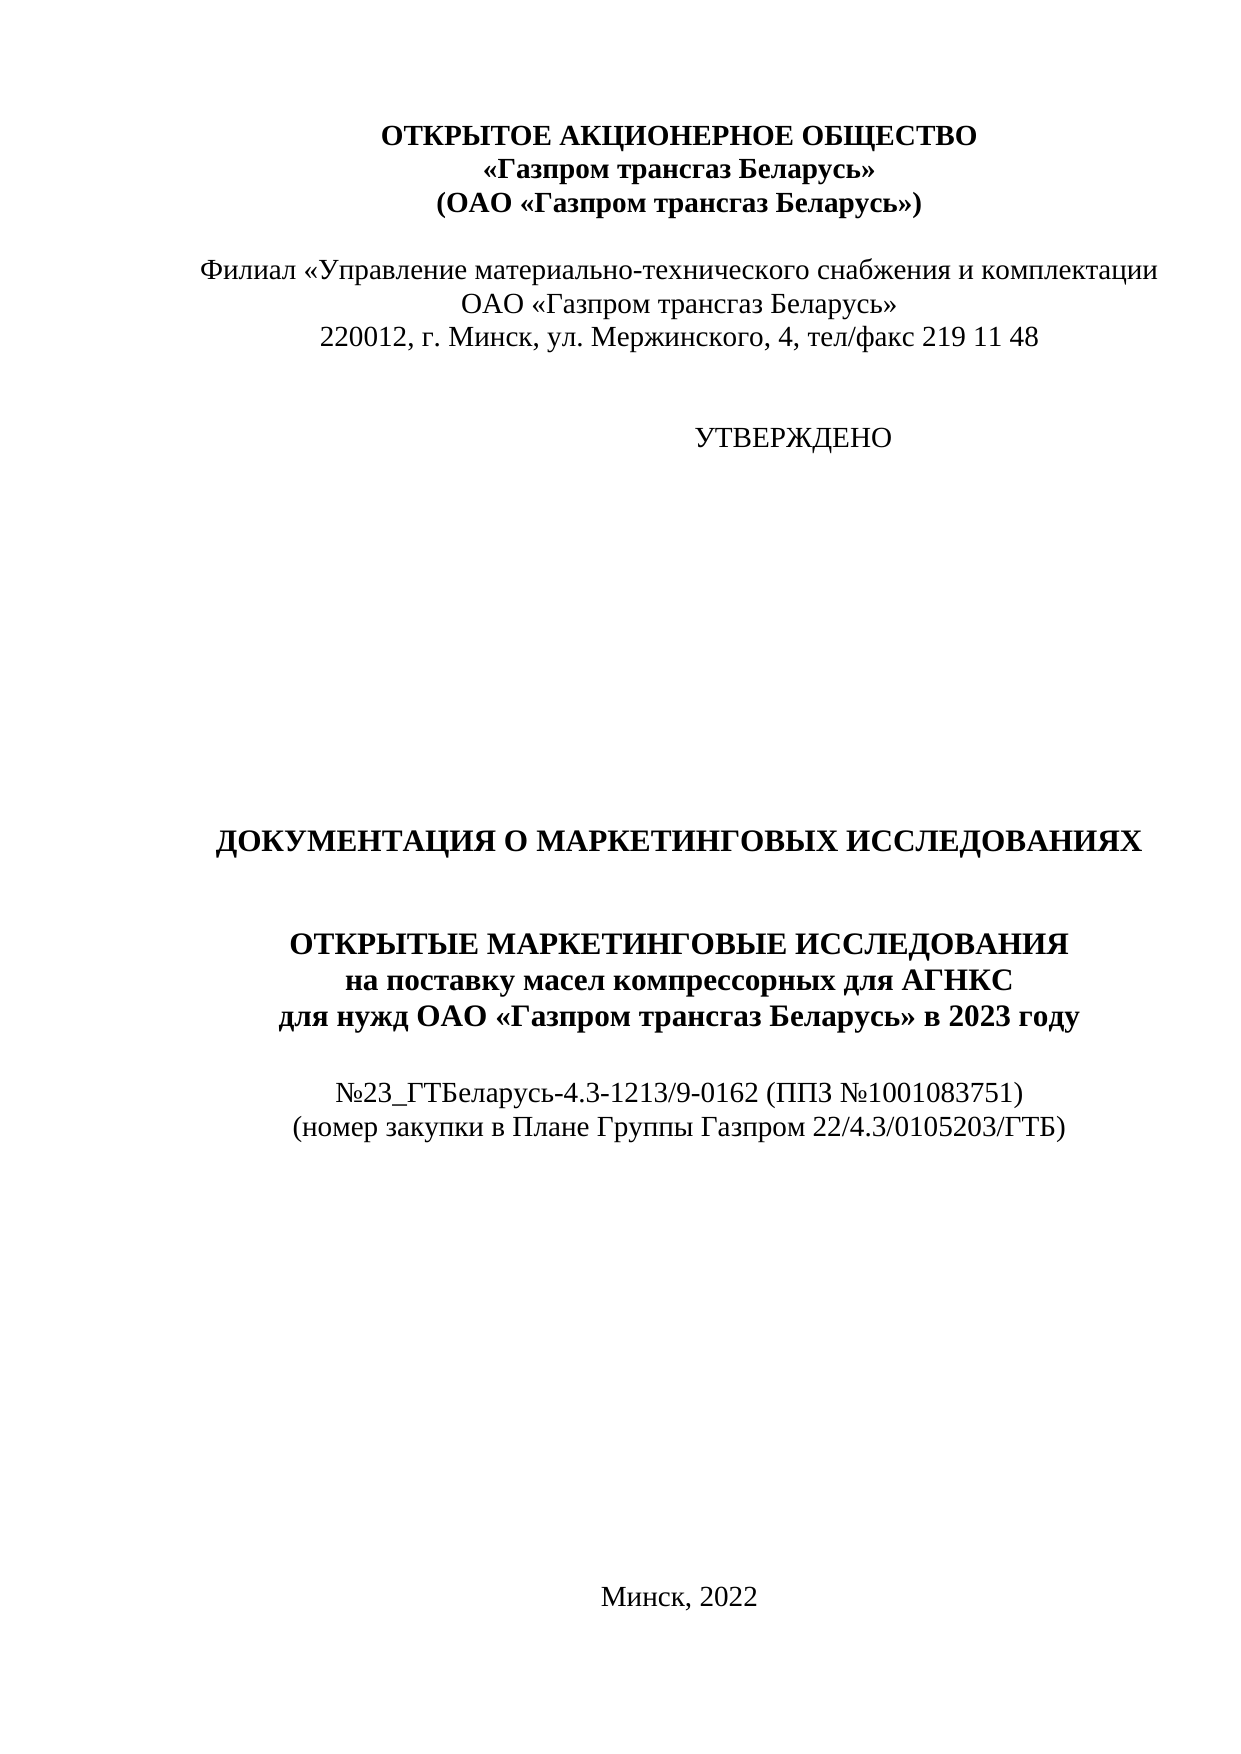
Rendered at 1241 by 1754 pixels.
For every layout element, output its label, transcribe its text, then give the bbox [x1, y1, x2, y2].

text ОАО «Газпром трансгаз Беларусь» [177, 286, 1181, 319]
text (номер закупки в Плане Группы Газпром 22/4.3/0105203/ГТБ) [177, 1109, 1181, 1143]
text «Газпром трансгаз Беларусь» [177, 152, 1181, 185]
text (ОАО «Газпром трансгаз Беларусь») [177, 185, 1181, 219]
text Минск, 2022 [177, 1579, 1181, 1612]
text Филиал «Управление материально-технического снабжения и комплектации [177, 252, 1181, 286]
text УТВЕРЖДЕНО [694, 420, 1181, 453]
text для нужд ОАО «Газпром трансгаз Беларусь» в 2023 году [177, 997, 1181, 1033]
text на поставку масел компрессорных для АГНКС [177, 961, 1181, 997]
text ДОКУМЕНТАЦИЯ О МАРКЕТИНГОВЫХ ИССЛЕДОВАНИЯХ [177, 822, 1181, 858]
text ОТКРЫТОЕ АКЦИОНЕРНОЕ ОБЩЕСТВО [177, 118, 1181, 152]
text №23_ГТБеларусь-4.3-1213/9-0162 (ППЗ №1001083751) [177, 1076, 1181, 1109]
text 220012, г. Минск, ул. Мержинского, 4, тел/факс 219 11 48 [177, 319, 1181, 353]
text ОТКРЫТЫЕ МАРКЕТИНГОВЫЕ ИССЛЕДОВАНИЯ [177, 926, 1181, 961]
